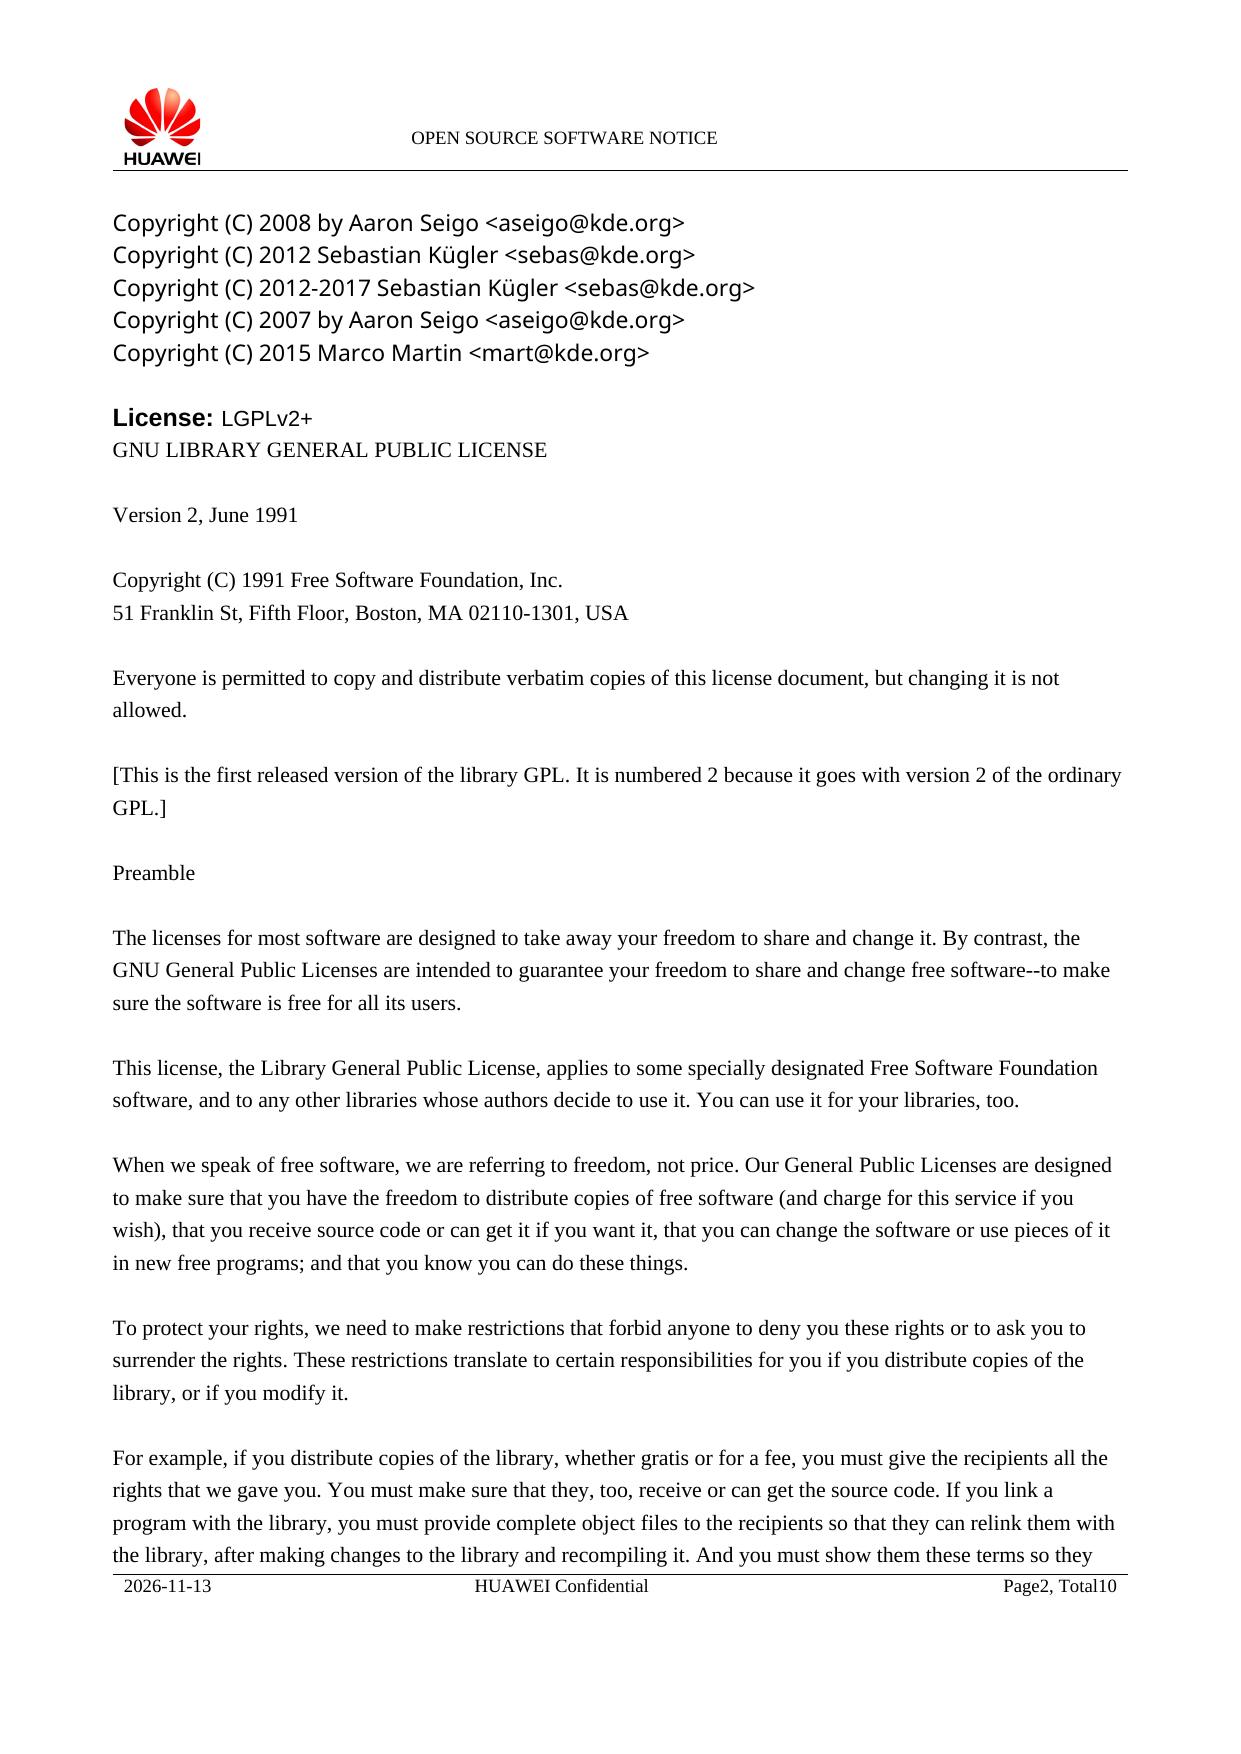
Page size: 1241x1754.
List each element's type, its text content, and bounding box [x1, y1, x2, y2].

text License: LGPLv2+ [112, 401, 1128, 434]
picture [124, 88, 201, 165]
